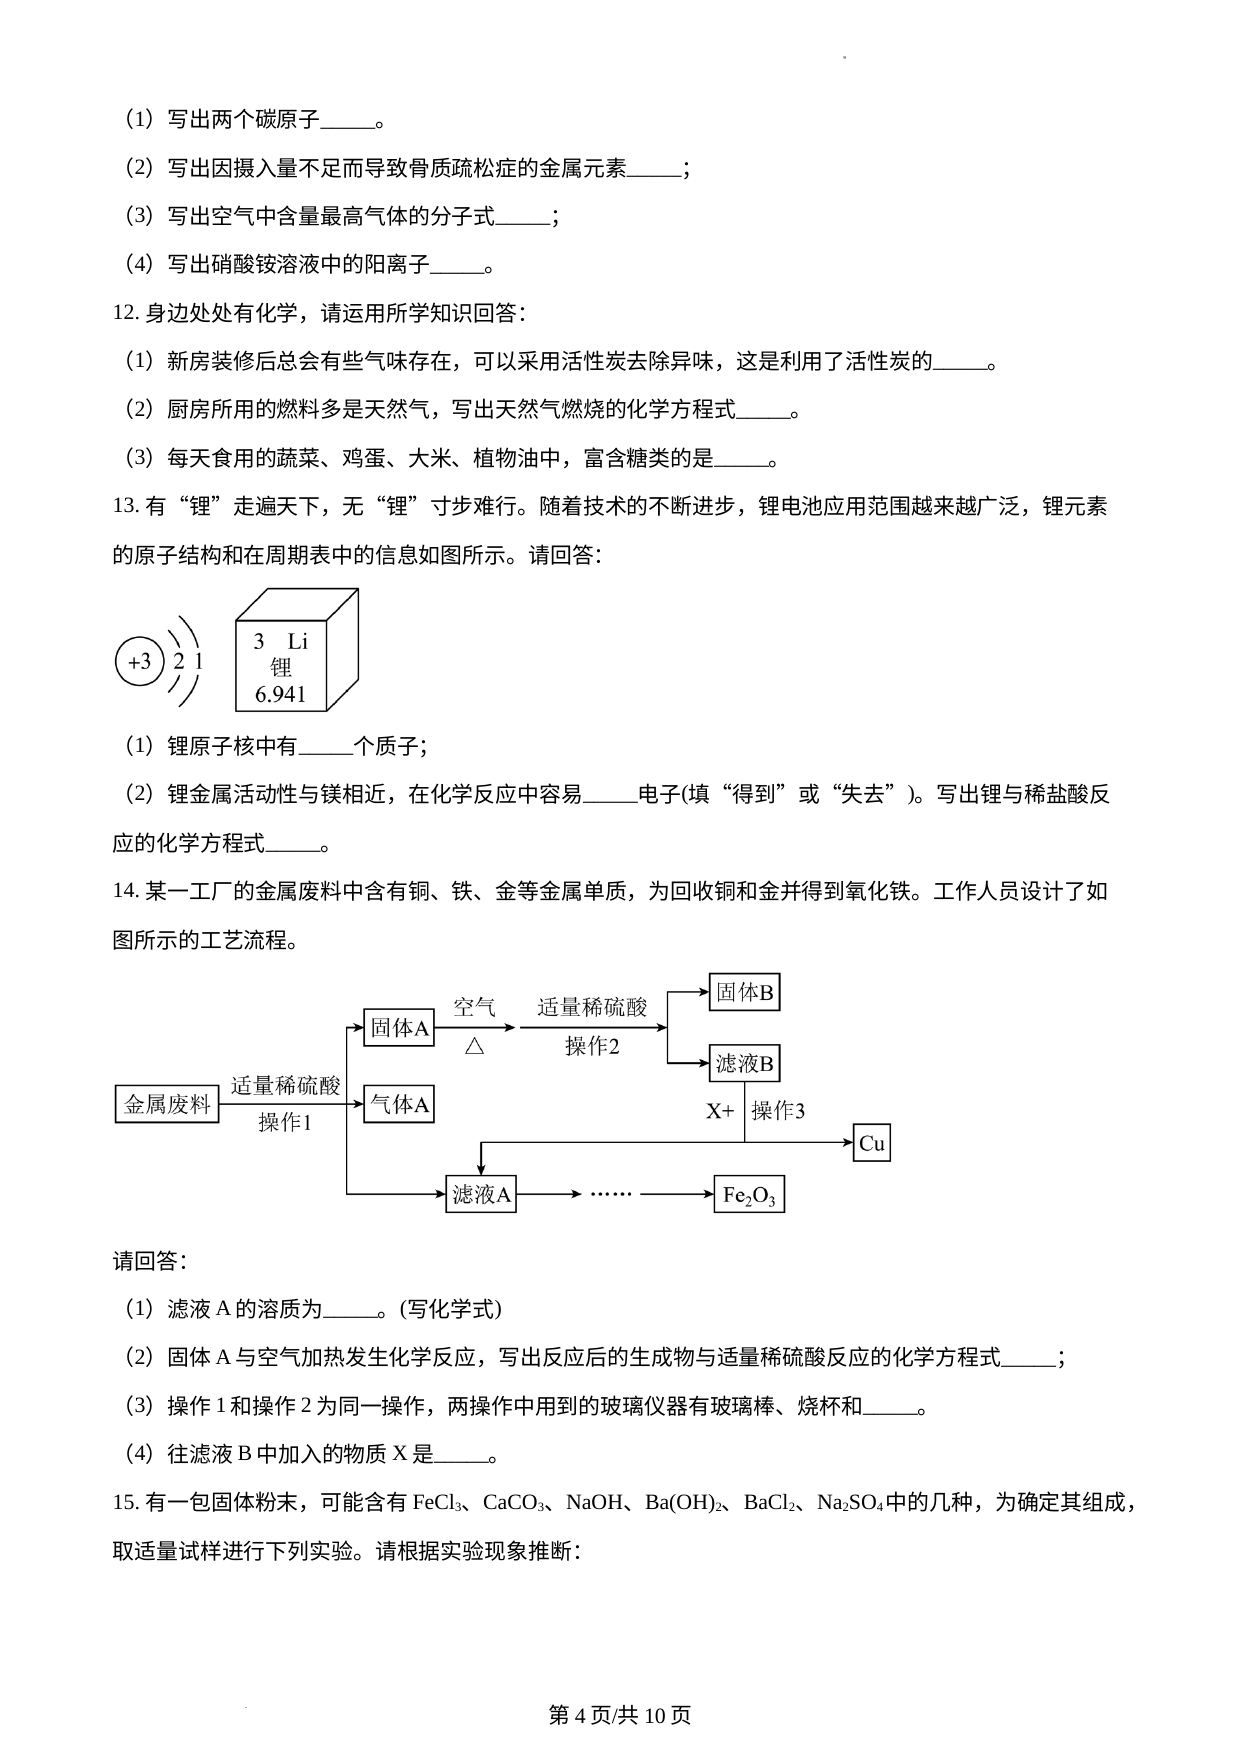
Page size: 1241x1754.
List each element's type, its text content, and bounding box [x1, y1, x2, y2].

text 15. 有一包固体粉末，可能含有FeCl3、CaCO3、NaOH、Ba(OH)2、BaCl2、Na2SO4中的几种，为确定其组成，取适量试样进行下列实验。请根据实验现象推断： [112, 1485, 1128, 1566]
text 14. 某一工厂的金属废料中含有铜、铁、金等金属单质，为回收铜和金并得到氧化铁。工作人员设计了如图所示的工艺流程。 [112, 874, 1128, 955]
text （1）滤液A的溶质为_____。(写化学式) [112, 1292, 1128, 1324]
text （4）往滤液B中加入的物质X是_____。 [112, 1437, 1128, 1469]
text （2）锂金属活动性与镁相近，在化学反应中容易_____电子(填“得到”或“失去”)。写出锂与稀盐酸反应的化学方程式_____。 [112, 777, 1128, 858]
text 请回答： [112, 1243, 1128, 1276]
text （1）写出两个碳原子_____。 [112, 102, 1128, 134]
text （2）写出因摄入量不足而导致骨质疏松症的金属元素_____； [112, 150, 1128, 183]
text （3）每天食用的蔬菜、鸡蛋、大米、植物油中，富含糖类的是_____。 [112, 440, 1128, 473]
text （2）固体A与空气加热发生化学反应，写出反应后的生成物与适量稀硫酸反应的化学方程式_____； [112, 1340, 1128, 1372]
text （1）新房装修后总会有些气味存在，可以采用活性炭去除异味，这是利用了活性炭的_____。 [112, 343, 1128, 376]
text 13. 有“锂”走遍天下，无“锂”寸步难行。随着技术的不断进步，锂电池应用范围越来越广泛，锂元素的原子结构和在周期表中的信息如图所示。请回答： [112, 488, 1128, 570]
text 12. 身边处处有化学，请运用所学知识回答： [112, 295, 1128, 328]
picture [112, 585, 361, 714]
text （3）操作1和操作2为同一操作，两操作中用到的玻璃仪器有玻璃棒、烧杯和_____。 [112, 1388, 1128, 1421]
text （1）锂原子核中有_____个质子； [112, 728, 1128, 761]
picture [112, 970, 893, 1215]
text （4）写出硝酸铵溶液中的阳离子_____。 [112, 247, 1128, 279]
text （3）写出空气中含量最高气体的分子式_____； [112, 198, 1128, 231]
text （2）厨房所用的燃料多是天然气，写出天然气燃烧的化学方程式_____。 [112, 392, 1128, 424]
